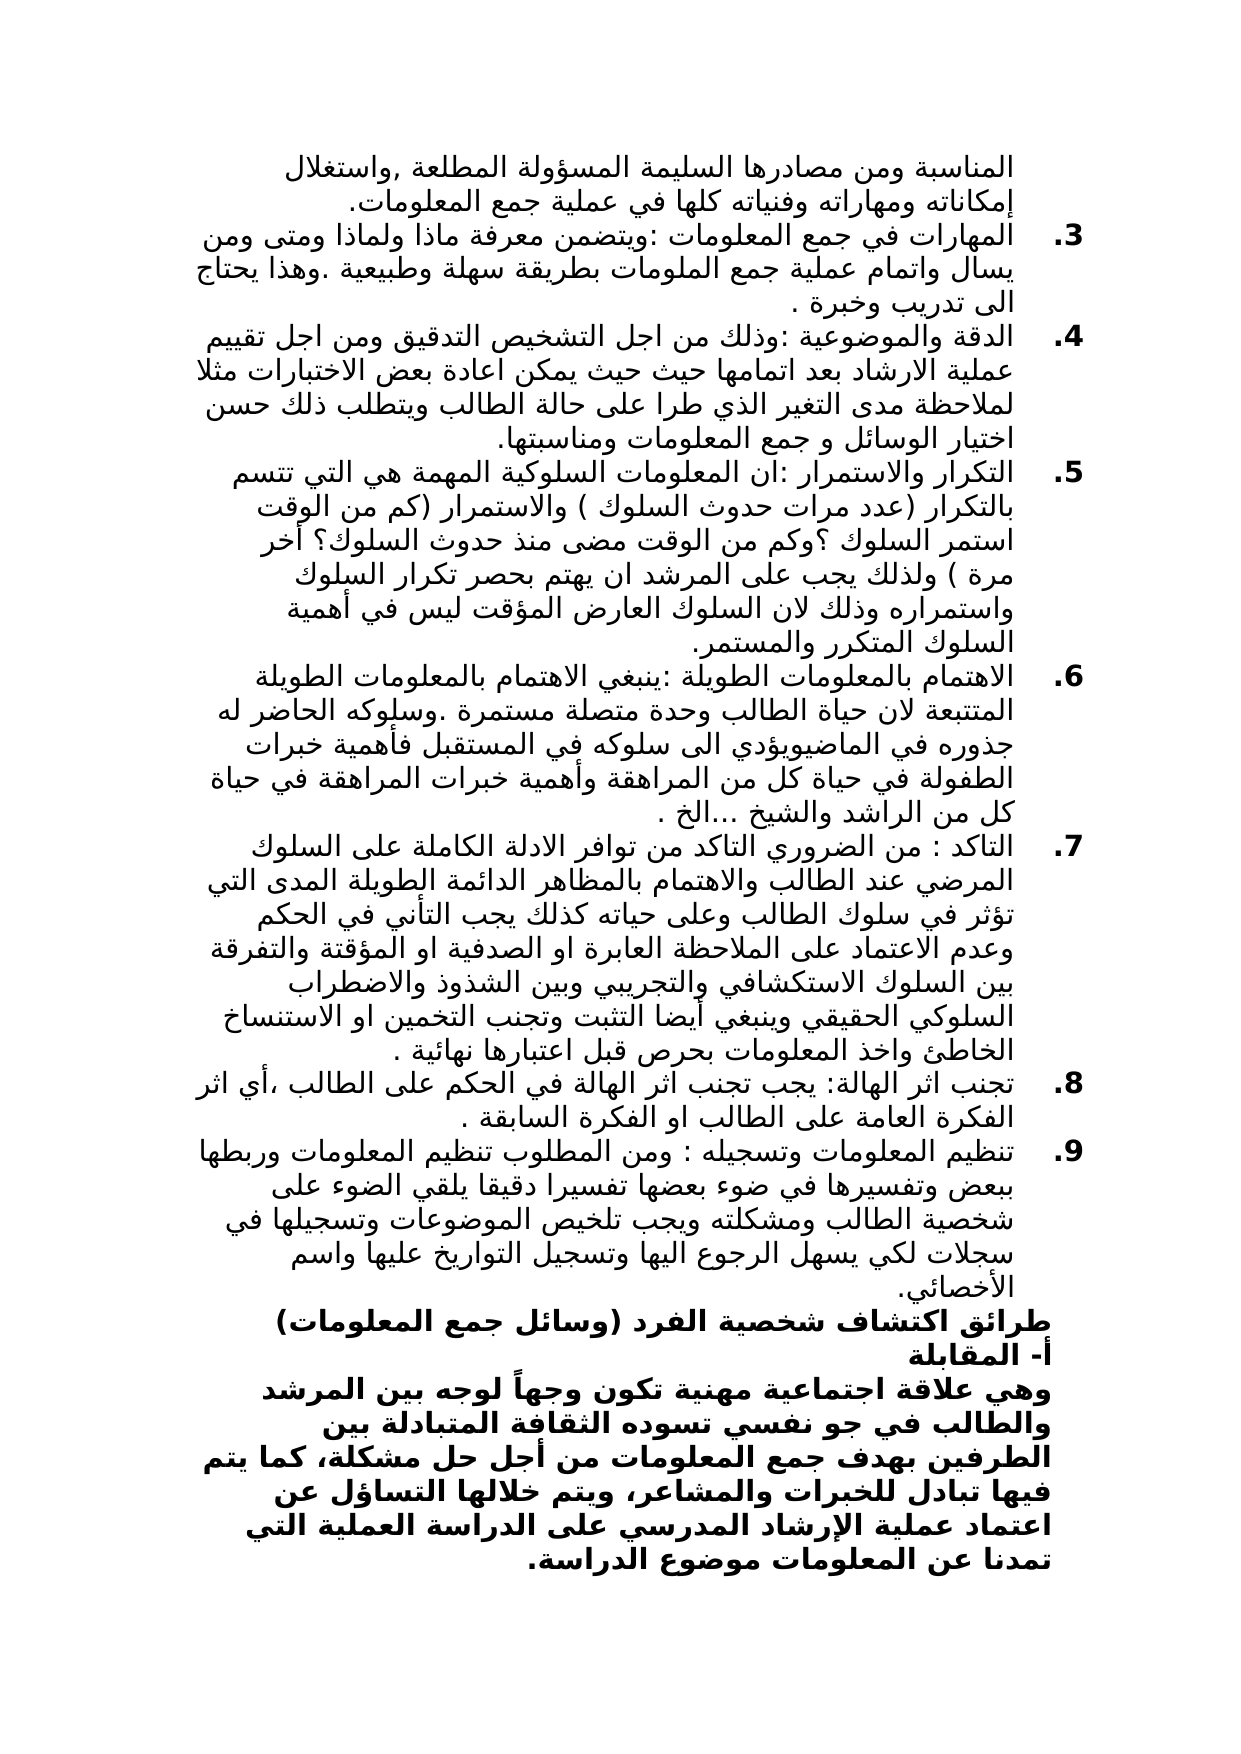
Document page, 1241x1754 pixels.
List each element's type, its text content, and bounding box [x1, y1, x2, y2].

list تنظيم المعلومات وتسجيله : ومن المطلوب تنظيم المعلومات وربطها ببعض وتفسيرها في ضوء بعضها تفسيرا دقيقا يلقي الضوء على شخصية الطالب ومشكلته ويجب تلخيص الموضوعات وتسجيلها في سجلات لكي يسهل الرجوع اليها وتسجيل التواريخ عليها واسم الأخصائي. [187, 1135, 1053, 1304]
list الدقة والموضوعية :وذلك من اجل التشخيص التدقيق ومن اجل تقييم عملية الارشاد بعد اتمامها حيث حيث يمكن اعادة بعض الاختبارات مثلا لملاحظة مدى التغير الذي طرا على حالة الطالب ويتطلب ذلك حسن اختيار الوسائل و جمع المعلومات ومناسبتها. [187, 320, 1053, 456]
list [187, 150, 1053, 218]
list تجنب اثر الهالة: يجب تجنب اثر الهالة في الحكم على الطالب ،أي اثر الفكرة العامة على الطالب او الفكرة السابقة . [187, 1067, 1053, 1135]
text طرائق اكتشاف شخصية الفرد (وسائل جمع المعلومات) [187, 1304, 1053, 1338]
text وهي علاقة اجتماعية مهنية تكون وجهاً لوجه بين المرشد والطالب في جو نفسي تسوده الثقافة المتبادلة بين الطرفين بهدف جمع المعلومات من أجل حل مشكلة، كما يتم فيها تبادل للخبرات والمشاعر، ويتم خلالها التساؤل عن اعتماد عملية الإرشاد المدرسي على الدراسة العملية التي تمدنا عن المعلومات موضوع الدراسة. [187, 1372, 1053, 1576]
list الاهتمام بالمعلومات الطويلة :ينبغي الاهتمام بالمعلومات الطويلة المتتبعة لان حياة الطالب وحدة متصلة مستمرة .وسلوكه الحاضر له جذوره في الماضيويؤدي الى سلوكه في المستقبل فأهمية خبرات الطفولة في حياة كل من المراهقة وأهمية خبرات المراهقة في حياة كل من الراشد والشيخ ...الخ . [187, 659, 1053, 829]
text أ- المقابلة [187, 1338, 1053, 1372]
list التاكد : من الضروري التاكد من توافر الادلة الكاملة على السلوك المرضي عند الطالب والاهتمام بالمظاهر الدائمة الطويلة المدى التي تؤثر في سلوك الطالب وعلى حياته كذلك يجب التأني في الحكم وعدم الاعتماد على الملاحظة العابرة او الصدفية او المؤقتة والتفرقة بين السلوك الاستكشافي والتجريبي وبين الشذوذ والاضطراب السلوكي الحقيقي وينبغي أيضا التثبت وتجنب التخمين او الاستنساخ الخاطئ واخذ المعلومات بحرص قبل اعتبارها نهائية . [187, 829, 1053, 1067]
list التكرار والاستمرار :ان المعلومات السلوكية المهمة هي التي تتسم بالتكرار (عدد مرات حدوث السلوك ) والاستمرار (كم من الوقت استمر السلوك ؟وكم من الوقت مضى منذ حدوث السلوك؟ أخر مرة ) ولذلك يجب على المرشد ان يهتم بحصر تكرار السلوك واستمراره وذلك لان السلوك العارض المؤقت ليس في أهمية السلوك المتكرر والمستمر. [187, 456, 1053, 659]
list المهارات في جمع المعلومات :ويتضمن معرفة ماذا ولماذا ومتى ومن يسال واتمام عملية جمع الملومات بطريقة سهلة وطبيعية .وهذا يحتاج الى تدريب وخبرة . [187, 218, 1053, 320]
